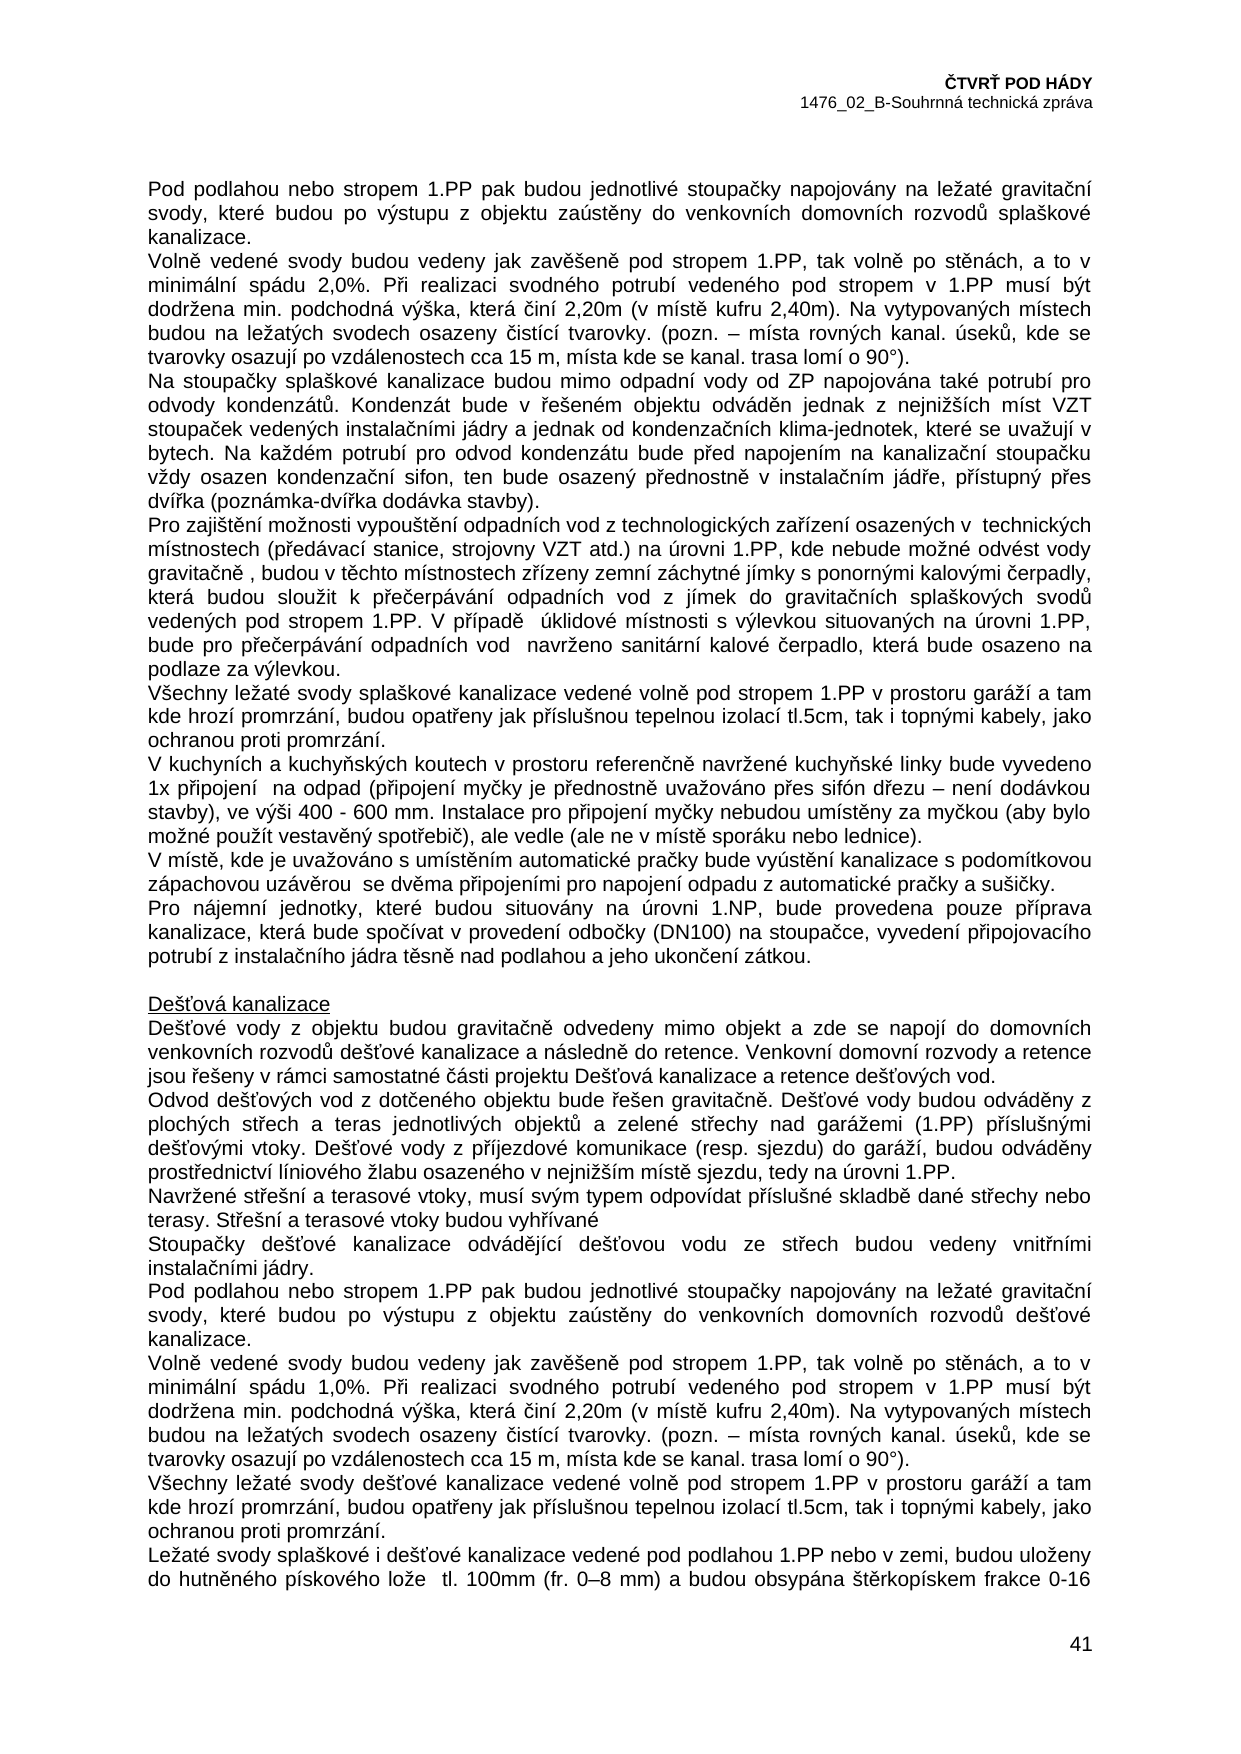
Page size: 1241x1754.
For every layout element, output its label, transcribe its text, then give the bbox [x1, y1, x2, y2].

text Navržené střešní a terasové vtoky, musí svým typem odpovídat příslušné skladbě dané střechy nebo terasy. Střešní a terasové vtoky budou vyhřívané [148, 1183, 1093, 1231]
text Dešťové vody z objektu budou gravitačně odvedeny mimo objekt a zde se napojí do domovních venkovních rozvodů dešťové kanalizace a následně do retence. Venkovní domovní rozvody a retence jsou řešeny v rámci samostatné části projektu Dešťová kanalizace a retence dešťových vod. [148, 1016, 1093, 1088]
text V místě, kde je uvažováno s umístěním automatické pračky bude vyústění kanalizace s podomítkovou zápachovou uzávěrou se dvěma připojeními pro napojení odpadu z automatické pračky a sušičky. [148, 848, 1093, 896]
text Pod podlahou nebo stropem 1.PP pak budou jednotlivé stoupačky napojovány na ležaté gravitační svody, které budou po výstupu z objektu zaústěny do venkovních domovních rozvodů splaškové kanalizace. [148, 177, 1093, 249]
text Odvod dešťových vod z dotčeného objektu bude řešen gravitačně. Dešťové vody budou odváděny z plochých střech a teras jednotlivých objektů a zelené střechy nad garážemi (1.PP) příslušnými dešťovými vtoky. Dešťové vody z příjezdové komunikace (resp. sjezdu) do garáží, budou odváděny prostřednictví líniového žlabu osazeného v nejnižším místě sjezdu, tedy na úrovni 1.PP. [148, 1088, 1093, 1183]
text Volně vedené svody budou vedeny jak zavěšeně pod stropem 1.PP, tak volně po stěnách, a to v minimální spádu 1,0%. Při realizaci svodného potrubí vedeného pod stropem v 1.PP musí být dodržena min. podchodná výška, která činí 2,20m (v místě kufru 2,40m). Na vytypovaných místech budou na ležatých svodech osazeny čistící tvarovky. (pozn. – místa rovných kanal. úseků, kde se tvarovky osazují po vzdálenostech cca 15 m, místa kde se kanal. trasa lomí o 90°). [148, 1351, 1093, 1471]
text Všechny ležaté svody splaškové kanalizace vedené volně pod stropem 1.PP v prostoru garáží a tam kde hrozí promrzání, budou opatřeny jak příslušnou tepelnou izolací tl.5cm, tak i topnými kabely, jako ochranou proti promrzání. [148, 680, 1093, 752]
text Na stoupačky splaškové kanalizace budou mimo odpadní vody od ZP napojována také potrubí pro odvody kondenzátů. Kondenzát bude v řešeném objektu odváděn jednak z nejnižších míst VZT stoupaček vedených instalačními jádry a jednak od kondenzačních klima-jednotek, které se uvažují v bytech. Na každém potrubí pro odvod kondenzátu bude před napojením na kanalizační stoupačku vždy osazen kondenzační sifon, ten bude osazený přednostně v instalačním jádře, přístupný přes dvířka (poznámka-dvířka dodávka stavby). [148, 369, 1093, 513]
text Volně vedené svody budou vedeny jak zavěšeně pod stropem 1.PP, tak volně po stěnách, a to v minimální spádu 2,0%. Při realizaci svodného potrubí vedeného pod stropem v 1.PP musí být dodržena min. podchodná výška, která činí 2,20m (v místě kufru 2,40m). Na vytypovaných místech budou na ležatých svodech osazeny čistící tvarovky. (pozn. – místa rovných kanal. úseků, kde se tvarovky osazují po vzdálenostech cca 15 m, místa kde se kanal. trasa lomí o 90°). [148, 249, 1093, 369]
text Pro nájemní jednotky, které budou situovány na úrovni 1.NP, bude provedena pouze příprava kanalizace, která bude spočívat v provedení odbočky (DN100) na stoupačce, vyvedení připojovacího potrubí z instalačního jádra těsně nad podlahou a jeho ukončení zátkou. [148, 896, 1093, 968]
text Pro zajištění možnosti vypouštění odpadních vod z technologických zařízení osazených v technických místnostech (předávací stanice, strojovny VZT atd.) na úrovni 1.PP, kde nebude možné odvést vody gravitačně , budou v těchto místnostech zřízeny zemní záchytné jímky s ponornými kalovými čerpadly, která budou sloužit k přečerpávání odpadních vod z jímek do gravitačních splaškových svodů vedených pod stropem 1.PP. V případě úklidové místnosti s výlevkou situovaných na úrovni 1.PP, bude pro přečerpávání odpadních vod navrženo sanitární kalové čerpadlo, která bude osazeno na podlaze za výlevkou. [148, 513, 1093, 680]
text Stoupačky dešťové kanalizace odvádějící dešťovou vodu ze střech budou vedeny vnitřními instalačními jádry. [148, 1231, 1093, 1279]
text V kuchyních a kuchyňských koutech v prostoru referenčně navržené kuchyňské linky bude vyvedeno 1x připojení na odpad (připojení myčky je přednostně uvažováno přes sifón dřezu – není dodávkou stavby), ve výši 400 - 600 mm. Instalace pro připojení myčky nebudou umístěny za myčkou (aby bylo možné použít vestavěný spotřebič), ale vedle (ale ne v místě sporáku nebo lednice). [148, 752, 1093, 848]
text Všechny ležaté svody dešťové kanalizace vedené volně pod stropem 1.PP v prostoru garáží a tam kde hrozí promrzání, budou opatřeny jak příslušnou tepelnou izolací tl.5cm, tak i topnými kabely, jako ochranou proti promrzání. [148, 1471, 1093, 1543]
text Pod podlahou nebo stropem 1.PP pak budou jednotlivé stoupačky napojovány na ležaté gravitační svody, které budou po výstupu z objektu zaústěny do venkovních domovních rozvodů dešťové kanalizace. [148, 1279, 1093, 1351]
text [148, 1543, 1093, 1591]
text Dešťová kanalizace [148, 992, 1093, 1016]
